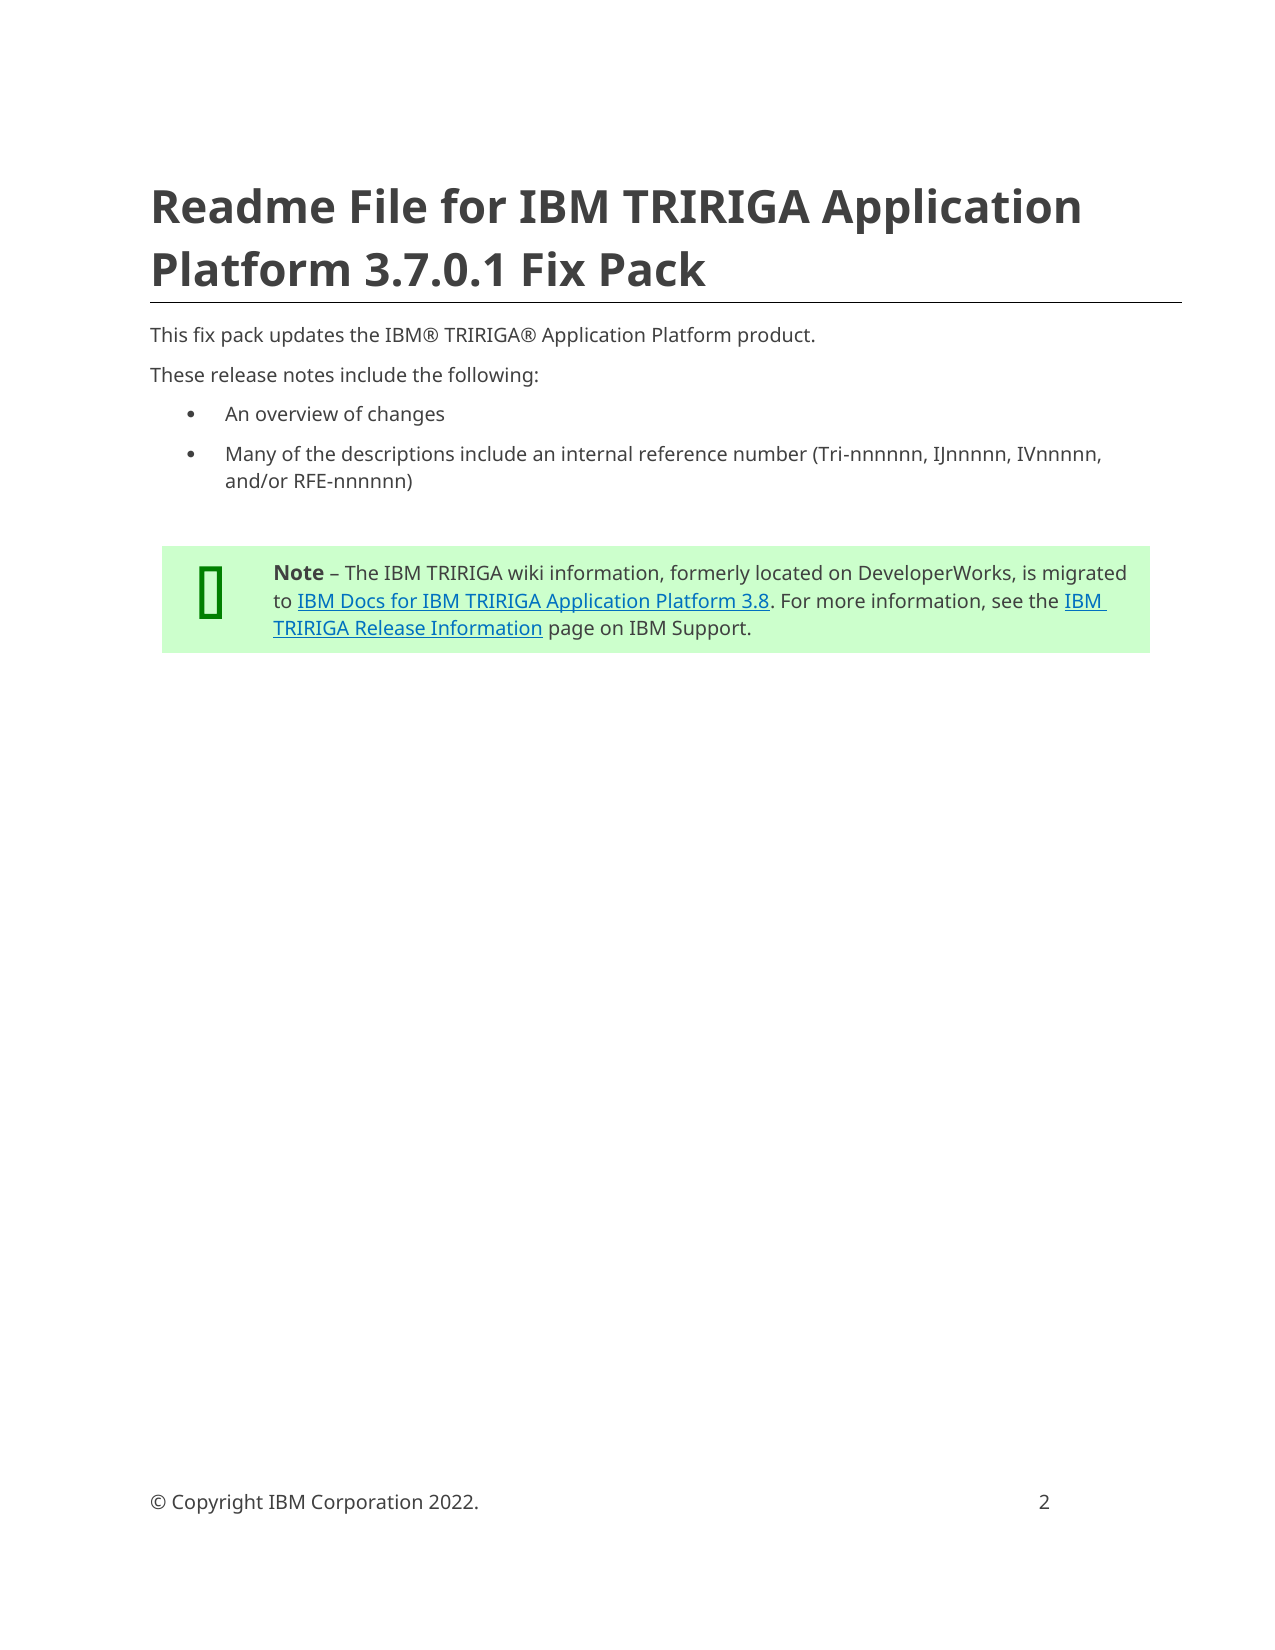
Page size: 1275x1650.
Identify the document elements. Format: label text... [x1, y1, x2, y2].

table_header [162, 546, 261, 653]
text This fix pack updates the IBM® TRIRIGA® Application Platform product. [150, 322, 1125, 349]
table_header Note – The IBM TRIRIGA wiki information, formerly located on DeveloperWorks, is migrated to IBM Docs for IBM TRIRIGA Application Platform 3.8. For more information, see the IBM TRIRIGA Release Information page on IBM Support. [261, 546, 1150, 653]
subtitle Readme File for IBM TRIRIGA Application Platform 3.7.0.1 Fix Pack [150, 175, 1182, 302]
list Many of the descriptions include an internal reference number (Tri-nnnnnn, IJnnnnn, IVnnnnn, and/or RFE-nnnnnn) [187, 440, 1125, 494]
list An overview of changes [187, 401, 1125, 428]
text These release notes include the following: [150, 361, 1125, 388]
